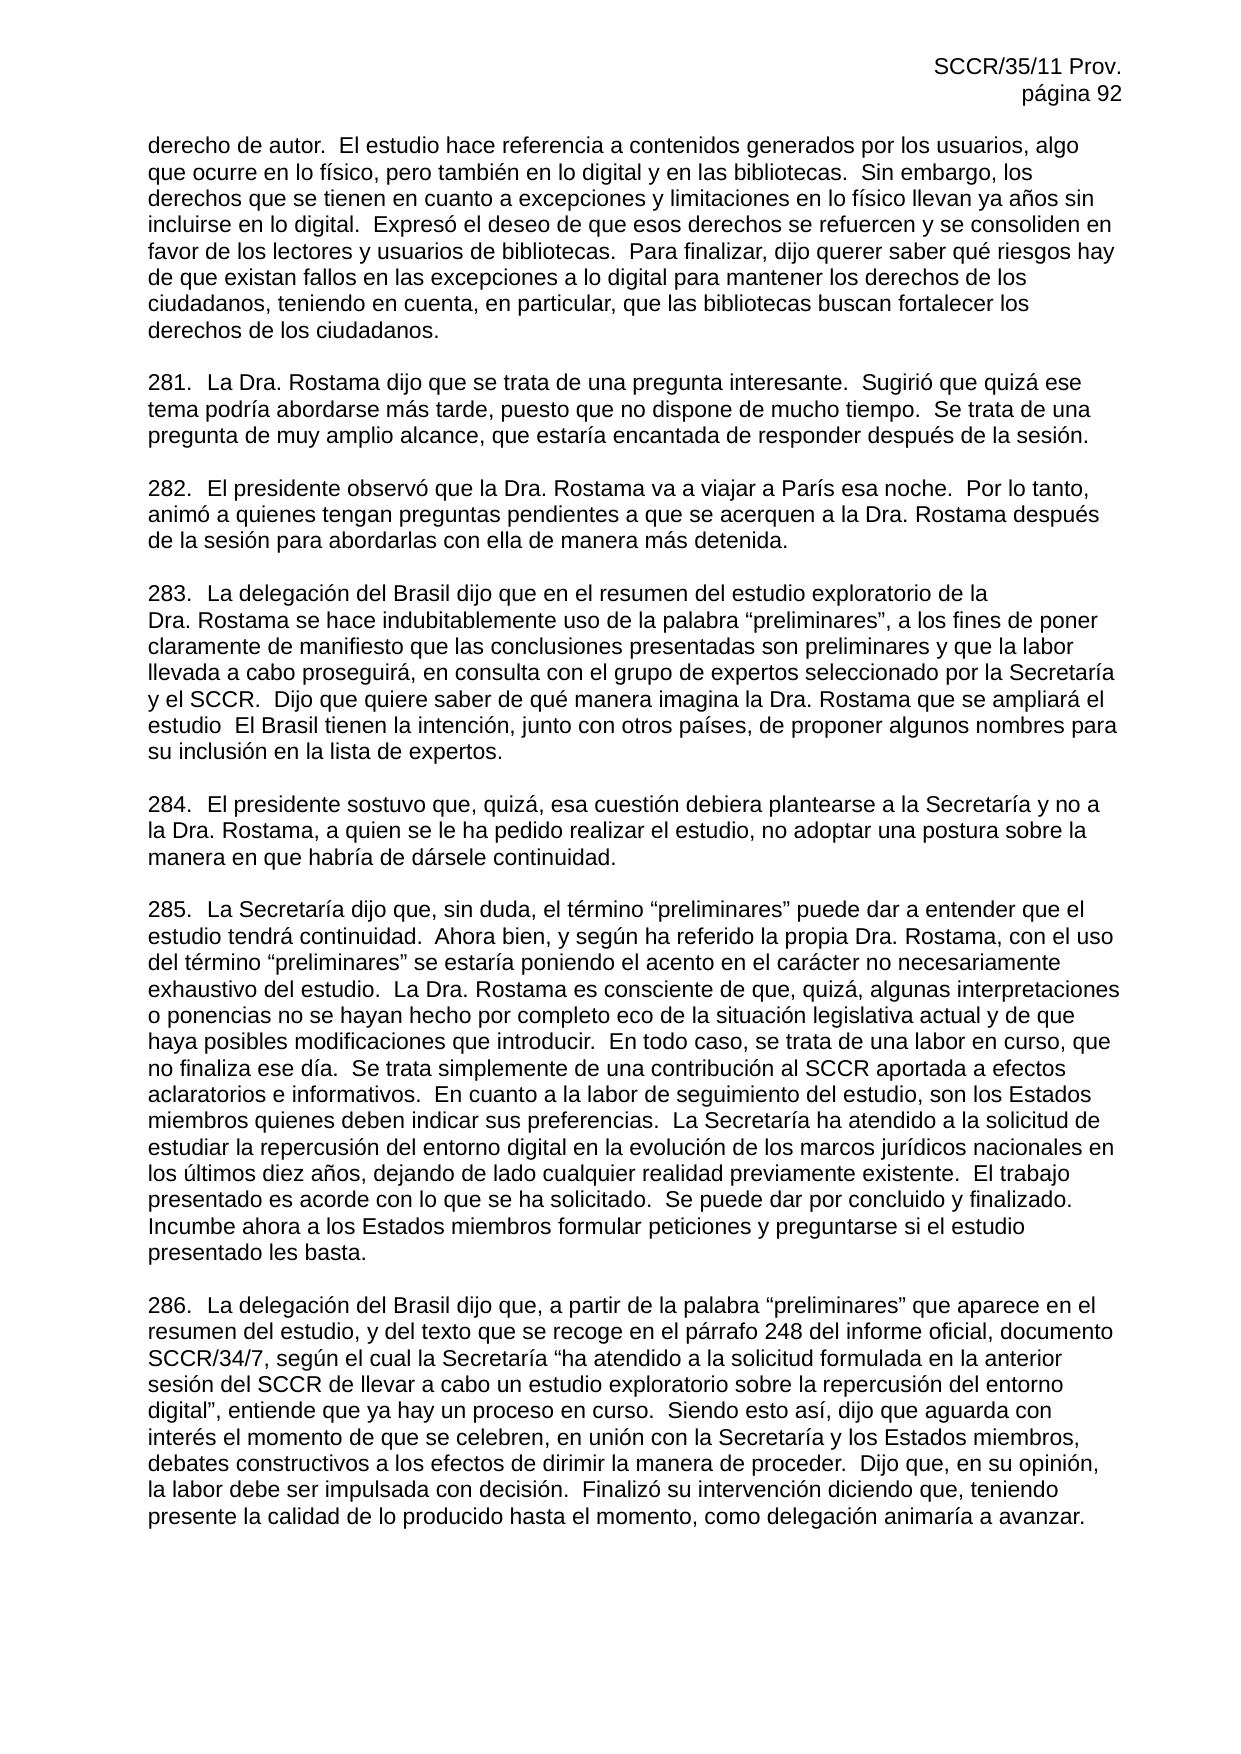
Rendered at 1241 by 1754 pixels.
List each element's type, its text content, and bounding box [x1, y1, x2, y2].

list El presidente sostuvo que, quizá, esa cuestión debiera plantearse a la Secretaría y no a la Dra. Rostama, a quien se le ha pedido realizar el estudio, no adoptar una postura sobre la manera en que habría de dársele continuidad. [148, 791, 1122, 870]
list La Secretaría dijo que, sin duda, el término “preliminares” puede dar a entender que el estudio tendrá continuidad. Ahora bien, y según ha referido la propia Dra. Rostama, con el uso del término “preliminares” se estaría poniendo el acento en el carácter no necesariamente exhaustivo del estudio. La Dra. Rostama es consciente de que, quizá, algunas interpretaciones o ponencias no se hayan hecho por completo eco de la situación legislativa actual y de que haya posibles modificaciones que introducir. En todo caso, se trata de una labor en curso, que no finaliza ese día. Se trata simplemente de una contribución al SCCR aportada a efectos aclaratorios e informativos. En cuanto a la labor de seguimiento del estudio, son los Estados miembros quienes deben indicar sus preferencias. La Secretaría ha atendido a la solicitud de estudiar la repercusión del entorno digital en la evolución de los marcos jurídicos nacionales en los últimos diez años, dejando de lado cualquier realidad previamente existente. El trabajo presentado es acorde con lo que se ha solicitado. Se puede dar por concluido y finalizado. Incumbe ahora a los Estados miembros formular peticiones y preguntarse si el estudio presentado les basta. [148, 896, 1122, 1265]
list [148, 132, 1122, 343]
list La delegación del Brasil dijo que, a partir de la palabra “preliminares” que aparece en el resumen del estudio, y del texto que se recoge en el párrafo 248 del informe oficial, documento SCCR/34/7, según el cual la Secretaría “ha atendido a la solicitud formulada en la anterior sesión del SCCR de llevar a cabo un estudio exploratorio sobre la repercusión del entorno digital”, entiende que ya hay un proceso en curso. Siendo esto así, dijo que aguarda con interés el momento de que se celebren, en unión con la Secretaría y los Estados miembros, debates constructivos a los efectos de dirimir la manera de proceder. Dijo que, en su opinión, la labor debe ser impulsada con decisión. Finalizó su intervención diciendo que, teniendo presente la calidad de lo producido hasta el momento, como delegación animaría a avanzar. [148, 1292, 1122, 1529]
list La Dra. Rostama dijo que se trata de una pregunta interesante. Sugirió que quizá ese tema podría abordarse más tarde, puesto que no dispone de mucho tiempo. Se trata de una pregunta de muy amplio alcance, que estaría encantada de responder después de la sesión. [148, 369, 1122, 448]
list El presidente observó que la Dra. Rostama va a viajar a París esa noche. Por lo tanto, animó a quienes tengan preguntas pendientes a que se acerquen a la Dra. Rostama después de la sesión para abordarlas con ella de manera más detenida. [148, 475, 1122, 554]
list La delegación del Brasil dijo que en el resumen del estudio exploratorio de la Dra. Rostama se hace indubitablemente uso de la palabra “preliminares”, a los fines de poner claramente de manifiesto que las conclusiones presentadas son preliminares y que la labor llevada a cabo proseguirá, en consulta con el grupo de expertos seleccionado por la Secretaría y el SCCR. Dijo que quiere saber de qué manera imagina la Dra. Rostama que se ampliará el estudio El Brasil tienen la intención, junto con otros países, de proponer algunos nombres para su inclusión en la lista de expertos. [148, 580, 1122, 765]
